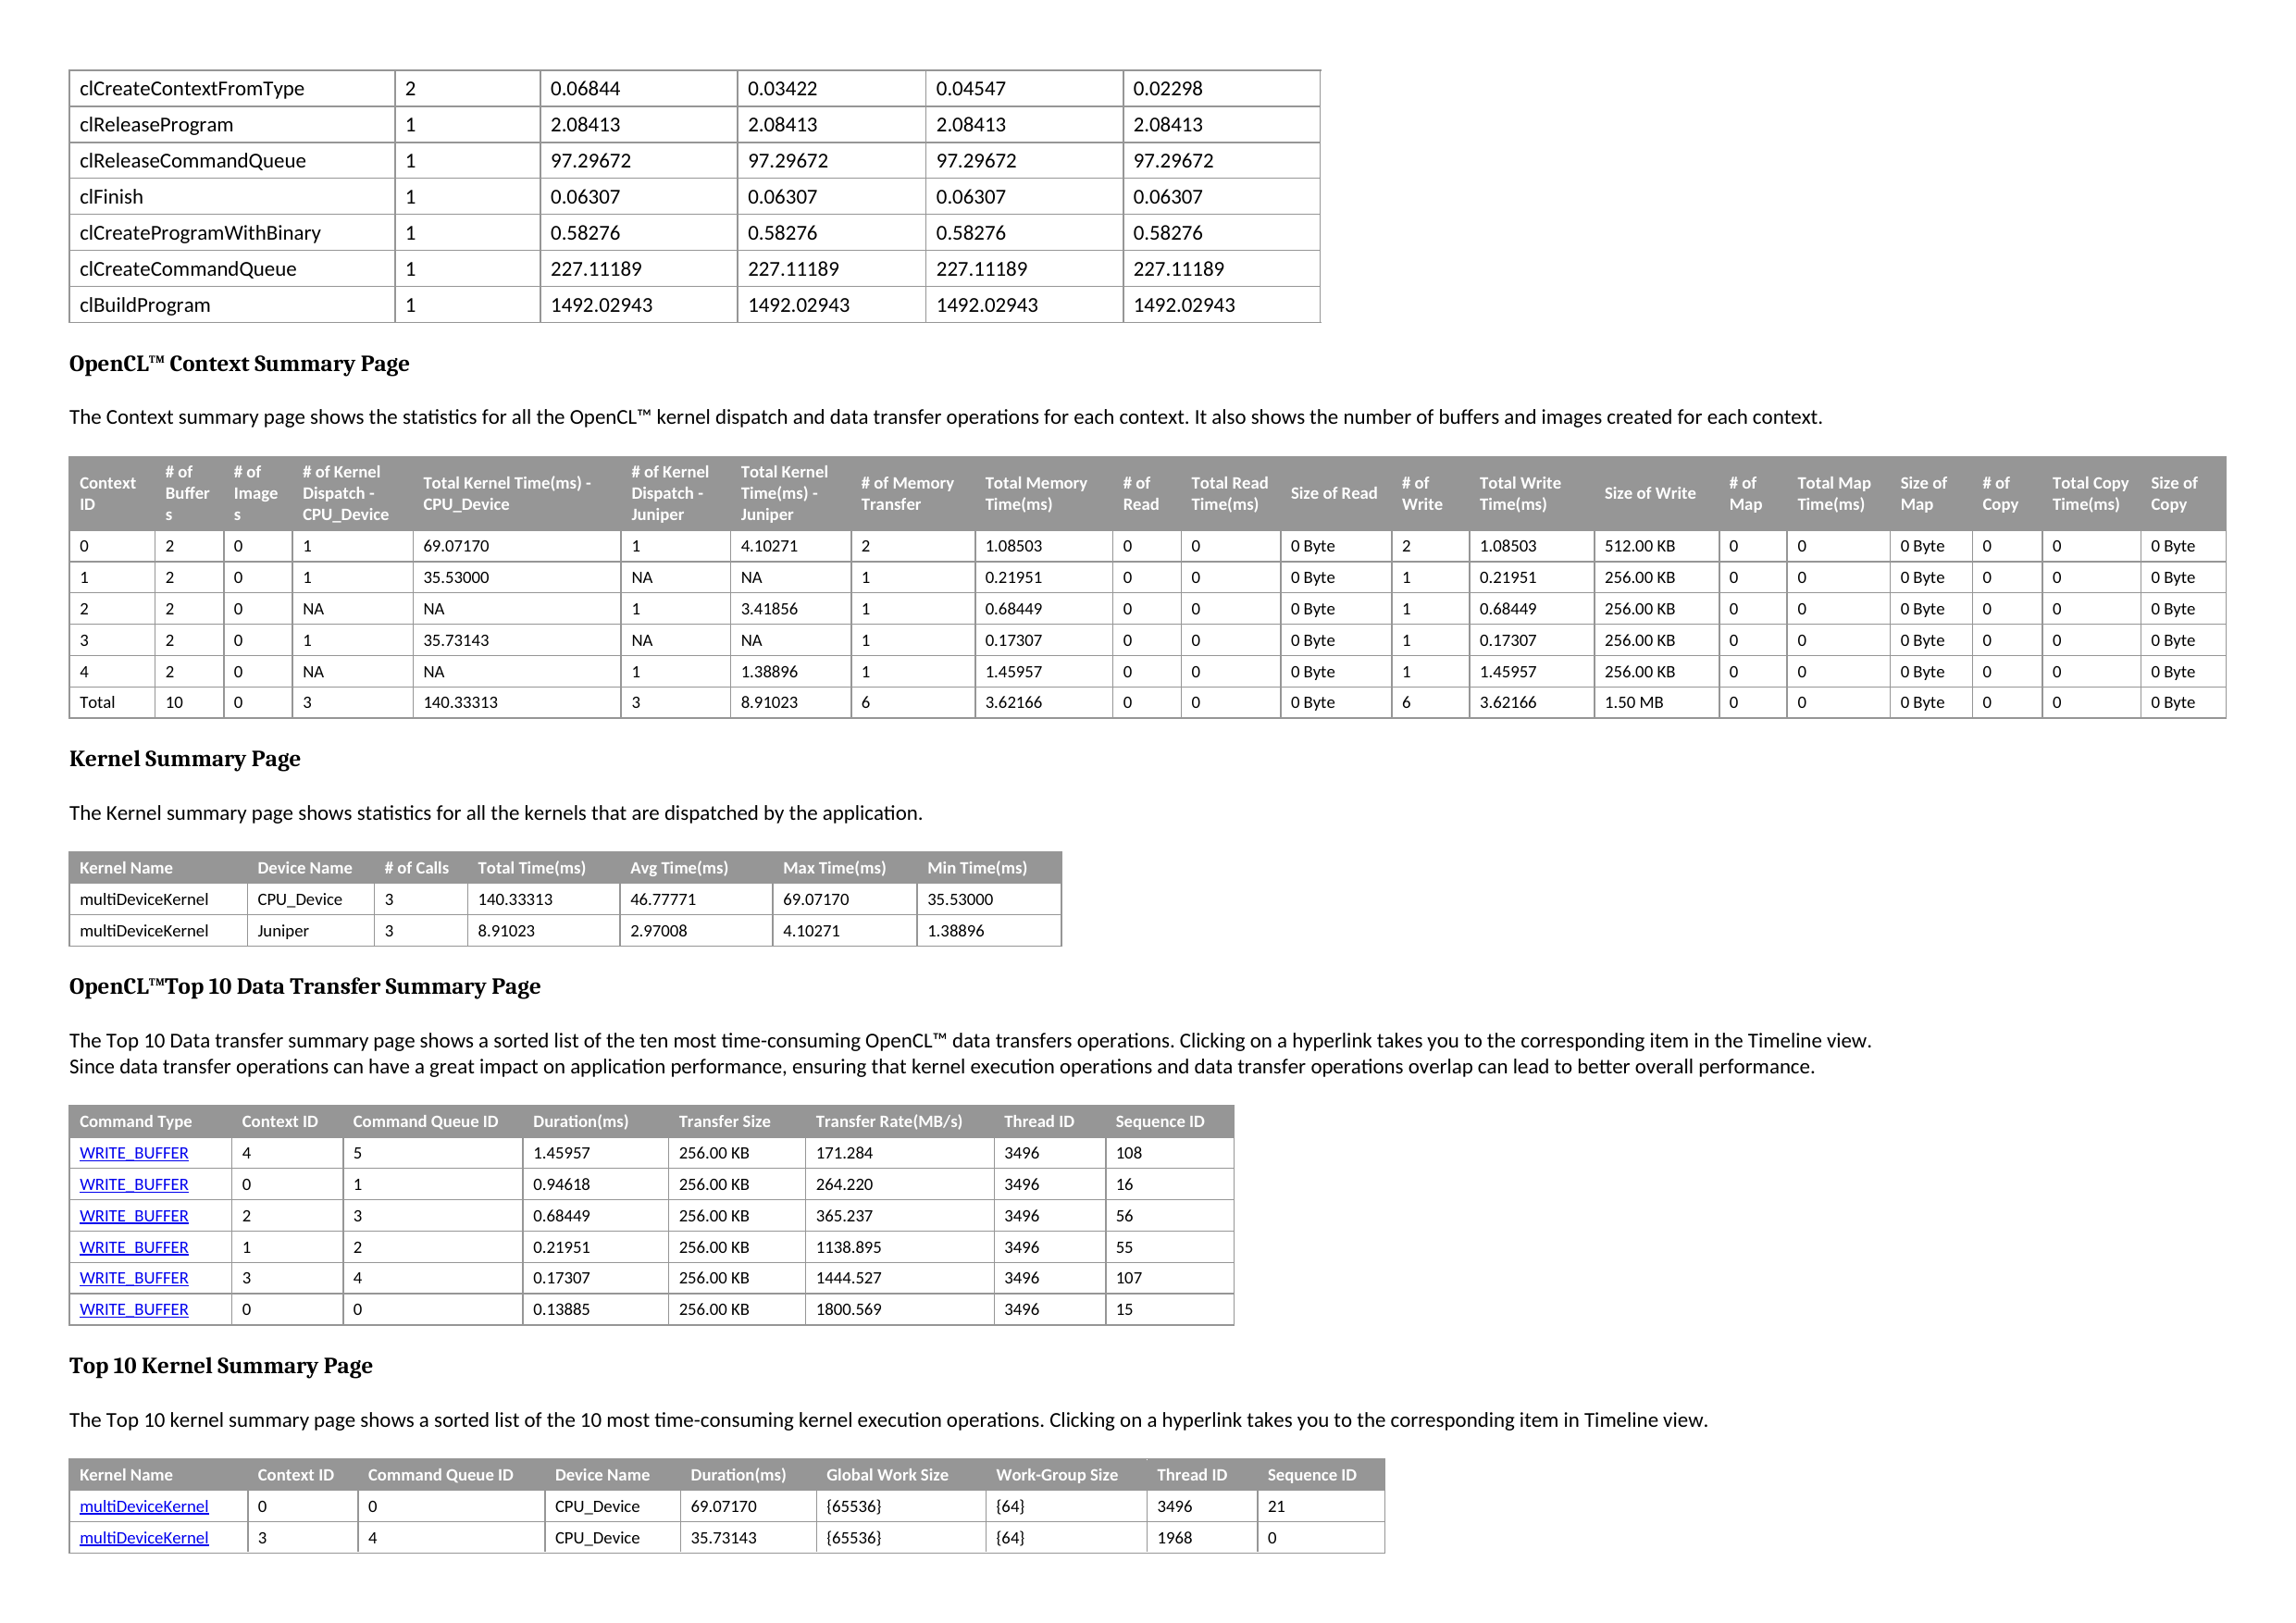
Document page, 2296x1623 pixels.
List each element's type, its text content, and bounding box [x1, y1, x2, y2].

table_header Thread ID [995, 1107, 1105, 1136]
table_cell 1 [622, 593, 730, 624]
table_cell 0 [1182, 656, 1280, 686]
table_cell 0.04547 [926, 71, 1123, 105]
table_header Total Map Time(ms) [1788, 457, 1890, 529]
table_cell 2 [155, 656, 223, 686]
table_cell 0 [1259, 1522, 1384, 1552]
table_header # of Calls [375, 853, 467, 883]
table_cell 0 [225, 531, 292, 561]
table_cell 0.68449 [524, 1200, 668, 1230]
table_cell 1.45957 [1471, 656, 1594, 686]
table_cell 0.06307 [541, 179, 737, 214]
table_cell 69.07170 [681, 1491, 816, 1520]
table_header Command Type [70, 1107, 231, 1136]
table_cell 0 [1973, 656, 2042, 686]
table_cell 4.10271 [731, 531, 850, 561]
table_cell 0 Byte [1891, 531, 1972, 561]
table_cell CPU_Device [546, 1491, 680, 1520]
table_cell 97.29672 [1124, 143, 1320, 178]
table_cell 1 [1393, 563, 1469, 592]
table_cell 3 [232, 1263, 342, 1293]
table_cell 0 [225, 593, 292, 624]
table_cell 0.21951 [976, 563, 1112, 592]
table_header Thread ID [1148, 1459, 1258, 1490]
table_cell 1 [1393, 656, 1469, 686]
table_cell 0 [1973, 688, 2042, 717]
table_header Device Name [248, 853, 374, 883]
table_cell NA [731, 563, 850, 592]
table_cell 0 Byte [2141, 531, 2226, 561]
table_header Size of Copy [2141, 457, 2226, 529]
table_header # of Read [1113, 457, 1181, 529]
table_cell 97.29672 [541, 143, 737, 178]
table_cell 0 Byte [2141, 625, 2226, 654]
table_cell WRITE_BUFFER [70, 1295, 231, 1324]
table_header Total Copy Time(ms) [2043, 457, 2141, 529]
table_cell 1492.02943 [1124, 287, 1320, 322]
table_cell 1 [852, 563, 974, 592]
table_header Size of Read [1282, 457, 1391, 529]
table_cell 1 [396, 287, 540, 322]
table_cell CPU_Device [546, 1522, 680, 1552]
table_cell WRITE_BUFFER [70, 1232, 231, 1261]
table_cell 4 [359, 1522, 544, 1552]
table_cell 0.17307 [1471, 625, 1594, 654]
table_header Context ID [70, 457, 155, 529]
table_cell 1 [396, 179, 540, 214]
table_cell 6 [1393, 688, 1469, 717]
table_cell 4.10271 [774, 915, 916, 945]
table_cell 2.08413 [926, 107, 1123, 142]
table_cell 3496 [995, 1263, 1105, 1293]
table_cell NA [293, 656, 413, 686]
table_cell 3496 [995, 1169, 1105, 1199]
text OpenCL™ Context Summary Page [69, 350, 2226, 377]
table_cell 0 Byte [1282, 656, 1391, 686]
table_cell 97.29672 [926, 143, 1123, 178]
table_cell 140.33313 [468, 884, 619, 914]
table_cell 256.00 KB [1595, 656, 1719, 686]
text Kernel Summary Page [69, 746, 2226, 773]
table_cell 2.08413 [1124, 107, 1320, 142]
table_cell 0.68449 [976, 593, 1112, 624]
table_cell 0.17307 [524, 1263, 668, 1293]
table_cell 2 [232, 1200, 342, 1230]
table_cell 0 [225, 625, 292, 654]
table_cell 69.07170 [414, 531, 620, 561]
table_cell 0 [1720, 563, 1786, 592]
table_cell 0 Byte [1891, 593, 1972, 624]
table_cell 0 [1182, 593, 1280, 624]
table_cell clReleaseProgram [70, 107, 394, 142]
table_cell 3.62166 [976, 688, 1112, 717]
table_cell 3496 [995, 1200, 1105, 1230]
table_cell 0 [359, 1491, 544, 1520]
table_header Total Kernel Time(ms) - Juniper [731, 457, 850, 529]
table_header Transfer Size [669, 1107, 805, 1136]
table_cell 256.00 KB [1595, 563, 1719, 592]
table_cell 2 [155, 531, 223, 561]
table_cell 256.00 KB [669, 1138, 805, 1168]
table_cell NA [414, 593, 620, 624]
table_cell 56 [1107, 1200, 1234, 1230]
table_cell 0 [1720, 625, 1786, 654]
table_cell 0 Byte [1891, 656, 1972, 686]
table_cell 0.58276 [738, 215, 925, 250]
table_header Avg Time(ms) [621, 853, 772, 883]
table_header # of Buffers [155, 457, 223, 529]
table_cell 256.00 KB [1595, 593, 1719, 624]
table_cell 0.06844 [541, 71, 737, 105]
table_cell 227.11189 [541, 251, 737, 286]
table_cell 0 [1788, 625, 1890, 654]
table_cell 0 [1788, 563, 1890, 592]
table_cell 0 [1113, 531, 1181, 561]
table_cell 0.58276 [1124, 215, 1320, 250]
table_cell 227.11189 [926, 251, 1123, 286]
table_cell 0.17307 [976, 625, 1112, 654]
table_cell 0 Byte [2141, 656, 2226, 686]
table_header Work-Group Size [987, 1459, 1147, 1490]
table_cell 256.00 KB [669, 1232, 805, 1261]
table_cell 1138.895 [806, 1232, 994, 1261]
table_cell 0 [2043, 656, 2141, 686]
table_header Context ID [249, 1459, 358, 1490]
table_cell Juniper [248, 915, 374, 945]
table_header Transfer Rate(MB/s) [806, 1107, 994, 1136]
table_cell 0 Byte [1891, 625, 1972, 654]
table_cell clReleaseCommandQueue [70, 143, 394, 178]
table_cell 3496 [995, 1138, 1105, 1168]
table_cell multiDeviceKernel [70, 1522, 247, 1552]
table_cell WRITE_BUFFER [70, 1263, 231, 1293]
table_cell 1968 [1148, 1522, 1257, 1552]
table_cell 3 [375, 915, 467, 945]
table_cell multiDeviceKernel [70, 915, 247, 945]
table_cell 1444.527 [806, 1263, 994, 1293]
table_cell 1 [622, 531, 730, 561]
table_cell 1492.02943 [738, 287, 925, 322]
table_cell 1.45957 [524, 1138, 668, 1168]
table_cell clCreateProgramWithBinary [70, 215, 394, 250]
table_cell 0 [1720, 593, 1786, 624]
table_cell 3.62166 [1471, 688, 1594, 717]
table_header Size of Write [1595, 457, 1719, 529]
table_cell 0 [1720, 656, 1786, 686]
table_header Size of Map [1891, 457, 1972, 529]
table_header Duration(ms) [524, 1107, 668, 1136]
table_cell 1 [293, 531, 413, 561]
table_cell 15 [1107, 1295, 1234, 1324]
table_cell WRITE_BUFFER [70, 1200, 231, 1230]
table_cell WRITE_BUFFER [70, 1138, 231, 1168]
table_cell NA [293, 593, 413, 624]
table_cell 0.58276 [926, 215, 1123, 250]
table_cell 1 [396, 251, 540, 286]
table_cell multiDeviceKernel [70, 1491, 247, 1520]
table_cell 2 [852, 531, 974, 561]
table_cell 0 [2043, 625, 2141, 654]
table_cell 171.284 [806, 1138, 994, 1168]
table_cell 1 [293, 625, 413, 654]
table_cell CPU_Device [248, 884, 374, 914]
table_cell 0 [1182, 531, 1280, 561]
table_cell 0.06307 [738, 179, 925, 214]
table_cell 108 [1107, 1138, 1234, 1168]
table_header Total Time(ms) [468, 853, 619, 883]
table_cell 264.220 [806, 1169, 994, 1199]
table_cell 2 [155, 593, 223, 624]
table_cell 0 [1113, 593, 1181, 624]
table_cell 55 [1107, 1232, 1234, 1261]
table_cell 3496 [1148, 1491, 1257, 1520]
table_cell 2 [70, 593, 155, 624]
table_cell 0 [1182, 625, 1280, 654]
table_cell 0 [1973, 563, 2042, 592]
table_cell 16 [1107, 1169, 1234, 1199]
table_header # of Kernel Dispatch - Juniper [622, 457, 730, 529]
table_header Sequence ID [1107, 1107, 1234, 1136]
table_cell 0 Byte [1891, 688, 1972, 717]
table_cell 0 [1720, 531, 1786, 561]
table_header Context ID [232, 1107, 342, 1136]
table_cell 0 [2043, 593, 2141, 624]
table_cell 0 [2043, 688, 2141, 717]
table_cell 0 Byte [2141, 593, 2226, 624]
table_cell 1 [622, 656, 730, 686]
table_cell 0 [70, 531, 155, 561]
table_cell 21 [1259, 1491, 1384, 1520]
table_cell 1 [396, 143, 540, 178]
table_cell 0 Byte [1282, 688, 1391, 717]
table_cell 0 [1788, 688, 1890, 717]
table_header # of Memory Transfer [852, 457, 974, 529]
table_cell 1 [852, 656, 974, 686]
table_cell 3 [375, 884, 467, 914]
table_cell NA [414, 656, 620, 686]
table_cell 0 [249, 1491, 357, 1520]
table_cell 256.00 KB [669, 1263, 805, 1293]
table_cell 3.41856 [731, 593, 850, 624]
table_cell clBuildProgram [70, 287, 394, 322]
table_header Total Read Time(ms) [1182, 457, 1280, 529]
table_cell 5 [344, 1138, 522, 1168]
table_cell 0.13885 [524, 1295, 668, 1324]
table_cell 227.11189 [738, 251, 925, 286]
table_cell 1 [852, 625, 974, 654]
table_header Duration(ms) [681, 1459, 816, 1490]
table_cell 3 [622, 688, 730, 717]
table_cell 2.08413 [738, 107, 925, 142]
table_cell 256.00 KB [1595, 625, 1719, 654]
table_cell 10 [155, 688, 223, 717]
table_cell 0 [1973, 531, 2042, 561]
table_cell 0 [1182, 563, 1280, 592]
table_cell {64} [987, 1522, 1147, 1552]
table_cell 46.77771 [621, 884, 772, 914]
table_cell clCreateContextFromType [70, 71, 394, 105]
table_cell Total [70, 688, 155, 717]
table_cell 1 [232, 1232, 342, 1261]
table_cell NA [622, 625, 730, 654]
table_cell 2 [1393, 531, 1469, 561]
table_header Max Time(ms) [774, 853, 916, 883]
table_cell {64} [987, 1491, 1147, 1520]
table_cell {65536} [817, 1522, 986, 1552]
table_cell 1 [396, 107, 540, 142]
table_cell 0 [225, 656, 292, 686]
table_cell 0 Byte [2141, 563, 2226, 592]
table_cell clCreateCommandQueue [70, 251, 394, 286]
table_cell 365.237 [806, 1200, 994, 1230]
table_cell 1 [344, 1169, 522, 1199]
table_cell 0 [1720, 688, 1786, 717]
table_header Total Memory Time(ms) [976, 457, 1112, 529]
table_cell 1 [293, 563, 413, 592]
table_cell 35.53000 [918, 884, 1061, 914]
table_cell 0 Byte [1891, 563, 1972, 592]
table_cell 0.58276 [541, 215, 737, 250]
table_cell 35.73143 [414, 625, 620, 654]
table_cell 512.00 KB [1595, 531, 1719, 561]
table_cell 4 [232, 1138, 342, 1168]
table_cell 0.68449 [1471, 593, 1594, 624]
table_cell 1.50 MB [1595, 688, 1719, 717]
table_cell 0.21951 [1471, 563, 1594, 592]
table_cell 3 [249, 1522, 357, 1552]
table_cell 0 [1973, 593, 2042, 624]
table_header Kernel Name [70, 1459, 248, 1490]
table_cell {65536} [817, 1491, 986, 1520]
table_cell 140.33313 [414, 688, 620, 717]
table_cell 35.73143 [681, 1522, 816, 1552]
table_cell 0 [225, 688, 292, 717]
table_header Sequence ID [1259, 1459, 1384, 1490]
table_cell 1 [1393, 625, 1469, 654]
table_cell 0 [1182, 688, 1280, 717]
table_cell 0 [225, 563, 292, 592]
table_cell 256.00 KB [669, 1169, 805, 1199]
text The Context summary page shows the statistics for all the OpenCL™ kernel dispatch and data transfer operations for each context. It also shows the number of buffers and images created for each context. [69, 403, 2226, 429]
table_cell 0.03422 [738, 71, 925, 105]
table_cell 1492.02943 [541, 287, 737, 322]
table_cell 0 [1113, 656, 1181, 686]
table_cell 3496 [995, 1232, 1105, 1261]
table_cell 0 Byte [1282, 625, 1391, 654]
table_cell 6 [852, 688, 974, 717]
table_cell 2 [344, 1232, 522, 1261]
table_cell 1 [1393, 593, 1469, 624]
table_cell 0 [1973, 625, 2042, 654]
table_cell clFinish [70, 179, 394, 214]
table_cell WRITE_BUFFER [70, 1169, 231, 1199]
table_cell 0 Byte [1282, 531, 1391, 561]
table_cell 0 [1788, 593, 1890, 624]
table_cell 35.53000 [414, 563, 620, 592]
table_cell 1 [852, 593, 974, 624]
table_cell 0.94618 [524, 1169, 668, 1199]
table_header # of Map [1720, 457, 1786, 529]
table_cell 0 [1788, 656, 1890, 686]
table_cell 2 [396, 71, 540, 105]
table_cell 2.97008 [621, 915, 772, 945]
table_cell 1 [70, 563, 155, 592]
table_cell 0.02298 [1124, 71, 1320, 105]
table_header Kernel Name [70, 853, 247, 883]
table_header Total Kernel Time(ms) - CPU_Device [414, 457, 620, 529]
table_cell 2 [155, 625, 223, 654]
table_cell 0 Byte [1282, 563, 1391, 592]
text The Kernel summary page shows statistics for all the kernels that are dispatched by the application. [69, 799, 2226, 825]
text The Top 10 Data transfer summary page shows a sorted list of the ten most time-consuming OpenCL™ data transfers operations. Clicking on a hyperlink takes you to the corresponding item in the Timeline view. Since data transfer operations can have a great impact on application performance, ensuring that kernel execution operations and data transfer operations overlap can lead to better overall performance. [69, 1027, 2226, 1079]
table_cell NA [622, 563, 730, 592]
table_header # of Kernel Dispatch - CPU_Device [293, 457, 413, 529]
table_cell 0.06307 [926, 179, 1123, 214]
text Top 10 Kernel Summary Page [69, 1353, 2226, 1380]
table_cell 0 Byte [1282, 593, 1391, 624]
table_cell 0 [232, 1169, 342, 1199]
table_header Device Name [546, 1459, 680, 1490]
table_cell 8.91023 [731, 688, 850, 717]
table_cell 0 [344, 1295, 522, 1324]
table_cell 0.21951 [524, 1232, 668, 1261]
table_cell 3 [70, 625, 155, 654]
text OpenCL™Top 10 Data Transfer Summary Page [69, 973, 2226, 1000]
table_cell 1.38896 [918, 915, 1061, 945]
table_cell 4 [344, 1263, 522, 1293]
table_cell 1.08503 [976, 531, 1112, 561]
table_cell 3 [293, 688, 413, 717]
table_cell 69.07170 [774, 884, 916, 914]
table_cell 0 [1788, 531, 1890, 561]
table_header Global Work Size [817, 1459, 986, 1490]
table_cell 1.45957 [976, 656, 1112, 686]
table_cell 1 [396, 215, 540, 250]
table_cell 1.08503 [1471, 531, 1594, 561]
table_cell 4 [70, 656, 155, 686]
table_cell 0 [1113, 625, 1181, 654]
table_cell NA [731, 625, 850, 654]
table_header Command Queue ID [359, 1459, 545, 1490]
table_cell 97.29672 [738, 143, 925, 178]
table_header Command Queue ID [344, 1107, 522, 1136]
table_cell 0 [232, 1295, 342, 1324]
table_cell 256.00 KB [669, 1295, 805, 1324]
table_cell 3496 [995, 1295, 1105, 1324]
table_cell 1.38896 [731, 656, 850, 686]
table_cell 3 [344, 1200, 522, 1230]
table_cell 107 [1107, 1263, 1234, 1293]
table_header # of Copy [1973, 457, 2042, 529]
table_cell 2 [155, 563, 223, 592]
table_cell 0 [2043, 563, 2141, 592]
table_cell 1492.02943 [926, 287, 1123, 322]
table_cell 2.08413 [541, 107, 737, 142]
table_cell 227.11189 [1124, 251, 1320, 286]
table_cell multiDeviceKernel [70, 884, 247, 914]
table_cell 0 [1113, 563, 1181, 592]
table_header # of Images [225, 457, 292, 529]
table_cell 8.91023 [468, 915, 619, 945]
table_header Total Write Time(ms) [1471, 457, 1594, 529]
text The Top 10 kernel summary page shows a sorted list of the 10 most time-consuming kernel execution operations. Clicking on a hyperlink takes you to the corresponding item in Timeline view. [69, 1406, 2226, 1432]
table_cell 0.06307 [1124, 179, 1320, 214]
table_cell 0 [1113, 688, 1181, 717]
table_cell 0 [2043, 531, 2141, 561]
table_header Min Time(ms) [918, 853, 1061, 883]
table_header # of Write [1393, 457, 1469, 529]
table_cell 256.00 KB [669, 1200, 805, 1230]
table_cell 0 Byte [2141, 688, 2226, 717]
table_cell 1800.569 [806, 1295, 994, 1324]
